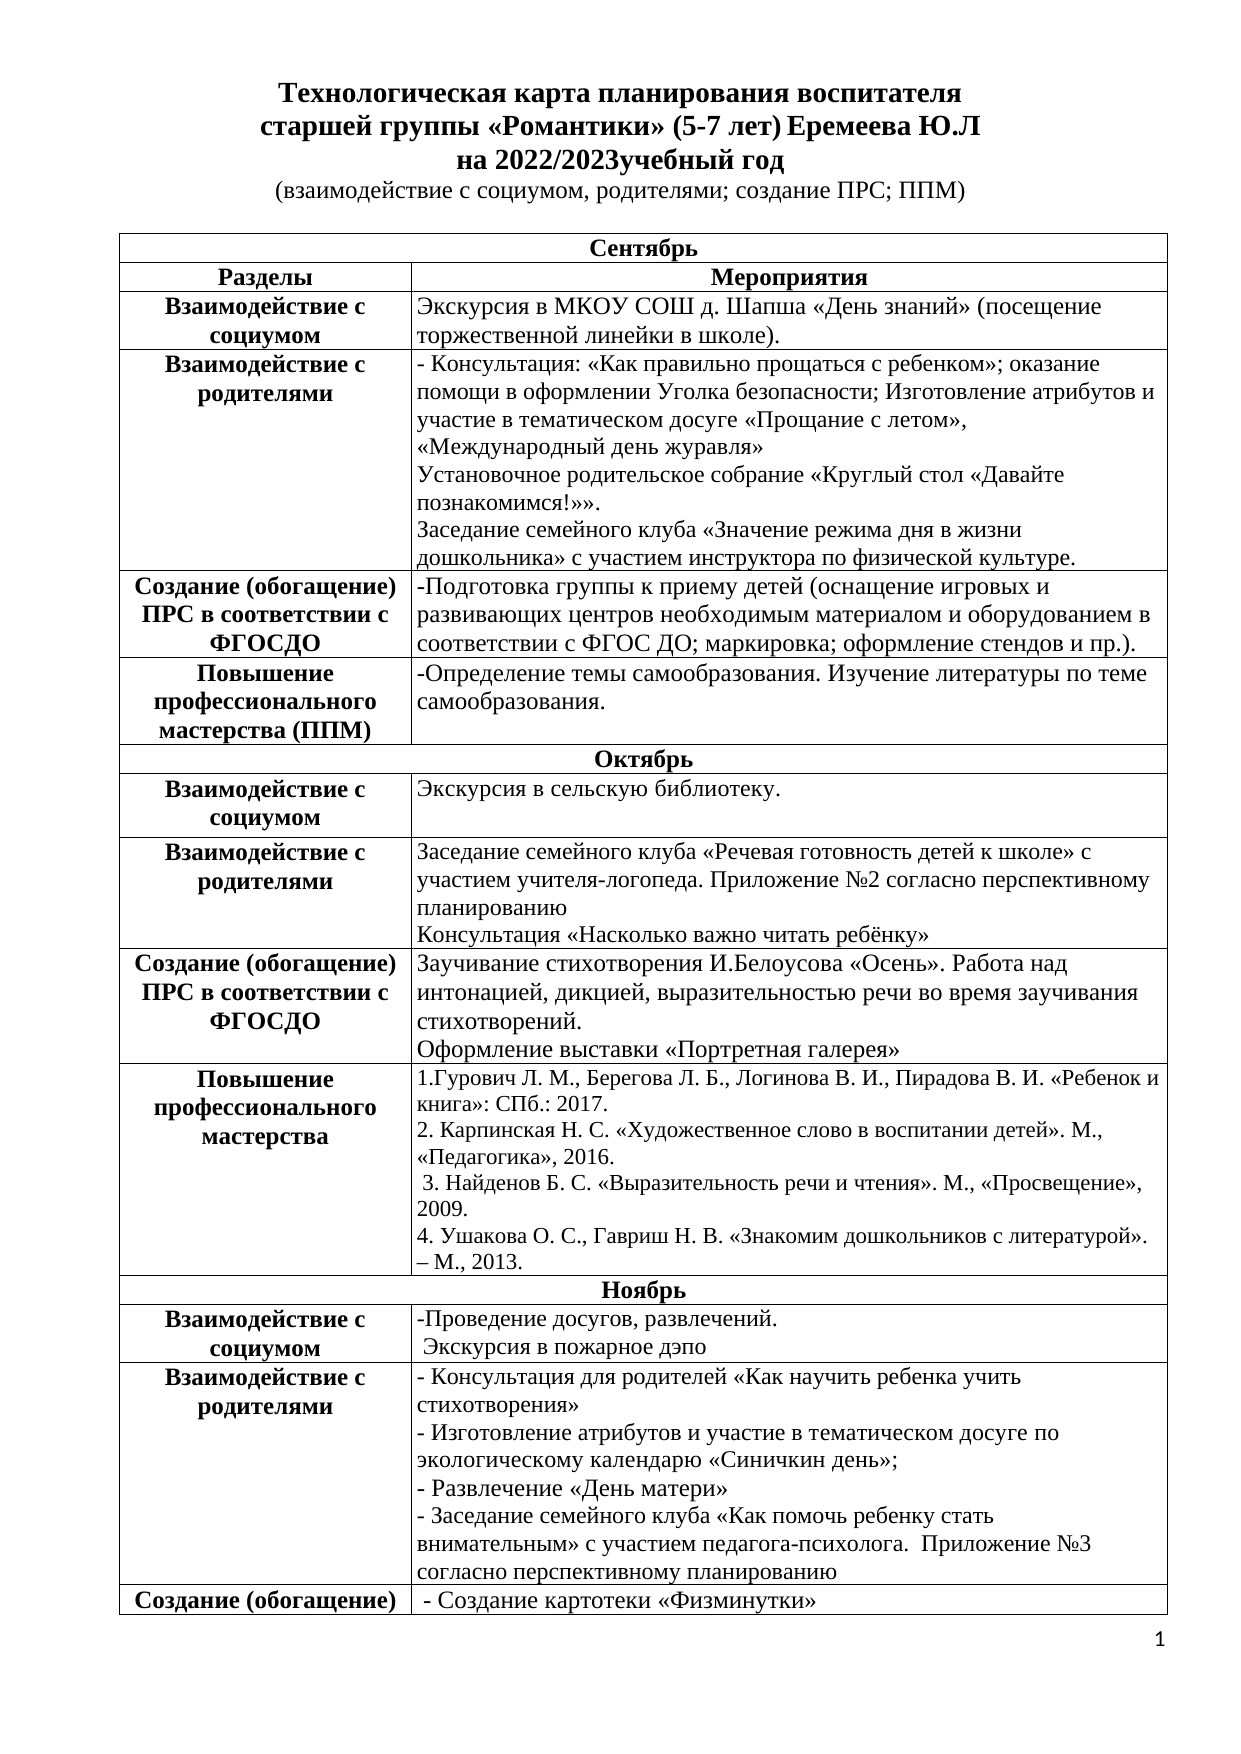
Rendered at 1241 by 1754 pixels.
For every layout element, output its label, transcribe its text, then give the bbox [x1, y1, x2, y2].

table_cell -Подготовка группы к приему детей (оснащение игровых и развивающих центров необходимым материалом и оборудованием в соответствии с ФГОС ДО; маркировка; оформление стендов и пр.). [412, 571, 1167, 657]
table_header Сентябрь [120, 234, 1167, 262]
table_cell - Консультация: «Как правильно прощаться с ребенком»; оказание помощи в оформлении Уголка безопасности; Изготовление атрибутов и участие в тематическом досуге «Прощание с летом», «Международный день журавля» Установочное родительское собрание «Круглый стол «Давайте познакомимся!»». Заседание семейного клуба «Значение режима дня в жизни дошкольника» с участием инструктора по физической культуре. [412, 350, 1167, 570]
table_cell Взаимодействие с социумом [120, 292, 411, 349]
text на 2022/2023учебный год [75, 142, 1165, 176]
table_cell Взаимодействие с родителями [120, 1363, 411, 1584]
table_cell -Проведение досугов, развлечений. Экскурсия в пожарное дэпо [412, 1305, 1167, 1362]
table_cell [412, 1585, 1167, 1614]
table_cell Экскурсия в сельскую библиотеку. [412, 774, 1167, 837]
table_cell Заседание семейного клуба «Речевая готовность детей к школе» с участием учителя-логопеда. Приложение №2 согласно перспективному планированию Консультация «Насколько важно читать ребёнку» [412, 838, 1167, 948]
table_cell Повышение профессионального мастерства [120, 1064, 411, 1274]
text (взаимодействие с социумом, родителями; создание ПРС; ППМ) [75, 176, 1165, 204]
table_cell Ноябрь [120, 1276, 1167, 1304]
table_cell Октябрь [120, 745, 1167, 773]
table_cell Взаимодействие с социумом [120, 1305, 411, 1362]
table_cell Разделы [120, 263, 411, 291]
table_cell - Консультация для родителей «Как научить ребенка учить стихотворения» - Изготовление атрибутов и участие в тематическом досуге по экологическому календарю «Синичкин день»; - Развлечение «День матери» - Заседание семейного клуба «Как помочь ребенку стать внимательным» с участием педагога-психолога. Приложение №3 согласно перспективному планированию [412, 1363, 1167, 1584]
table_cell Экскурсия в МКОУ СОШ д. Шапша «День знаний» (посещение торжественной линейки в школе). [412, 292, 1167, 349]
table_cell 1.Гурович Л. М., Берегова Л. Б., Логинова В. И., Пирадова В. И. «Ребенок и книга»: СПб.: 2017. 2. Карпинская Н. С. «Художественное слово в воспитании детей». М., «Педагогика», 2016. 3. Найденов Б. С. «Выразительность речи и чтения». М., «Просвещение», 2009. 4. Ушакова О. С., Гавриш Н. В. «Знакомим дошкольников с литературой». – М., 2013. [412, 1064, 1167, 1274]
table_cell Взаимодействие с родителями [120, 838, 411, 948]
table_cell Взаимодействие с социумом [120, 774, 411, 837]
table_cell Заучивание стихотворения И.Белоусова «Осень». Работа над интонацией, дикцией, выразительностью речи во время заучивания стихотворений. Оформление выставки «Портретная галерея» [412, 949, 1167, 1063]
table_cell Повышение профессионального мастерства (ППМ) [120, 658, 411, 744]
table_cell Создание (обогащение) ПРС в соответствии с ФГОСДО [120, 571, 411, 657]
table_cell Взаимодействие с родителями [120, 350, 411, 570]
table_cell Создание (обогащение) ПРС в соответствии с ФГОСДО [120, 949, 411, 1063]
table_cell Мероприятия [412, 263, 1167, 291]
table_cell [120, 1585, 411, 1614]
text Технологическая карта планирования воспитателя старшей группы «Романтики» (5-7 лет) Еремеева Ю.Л [75, 75, 1165, 142]
table_cell -Определение темы самообразования. Изучение литературы по теме самообразования. [412, 658, 1167, 744]
